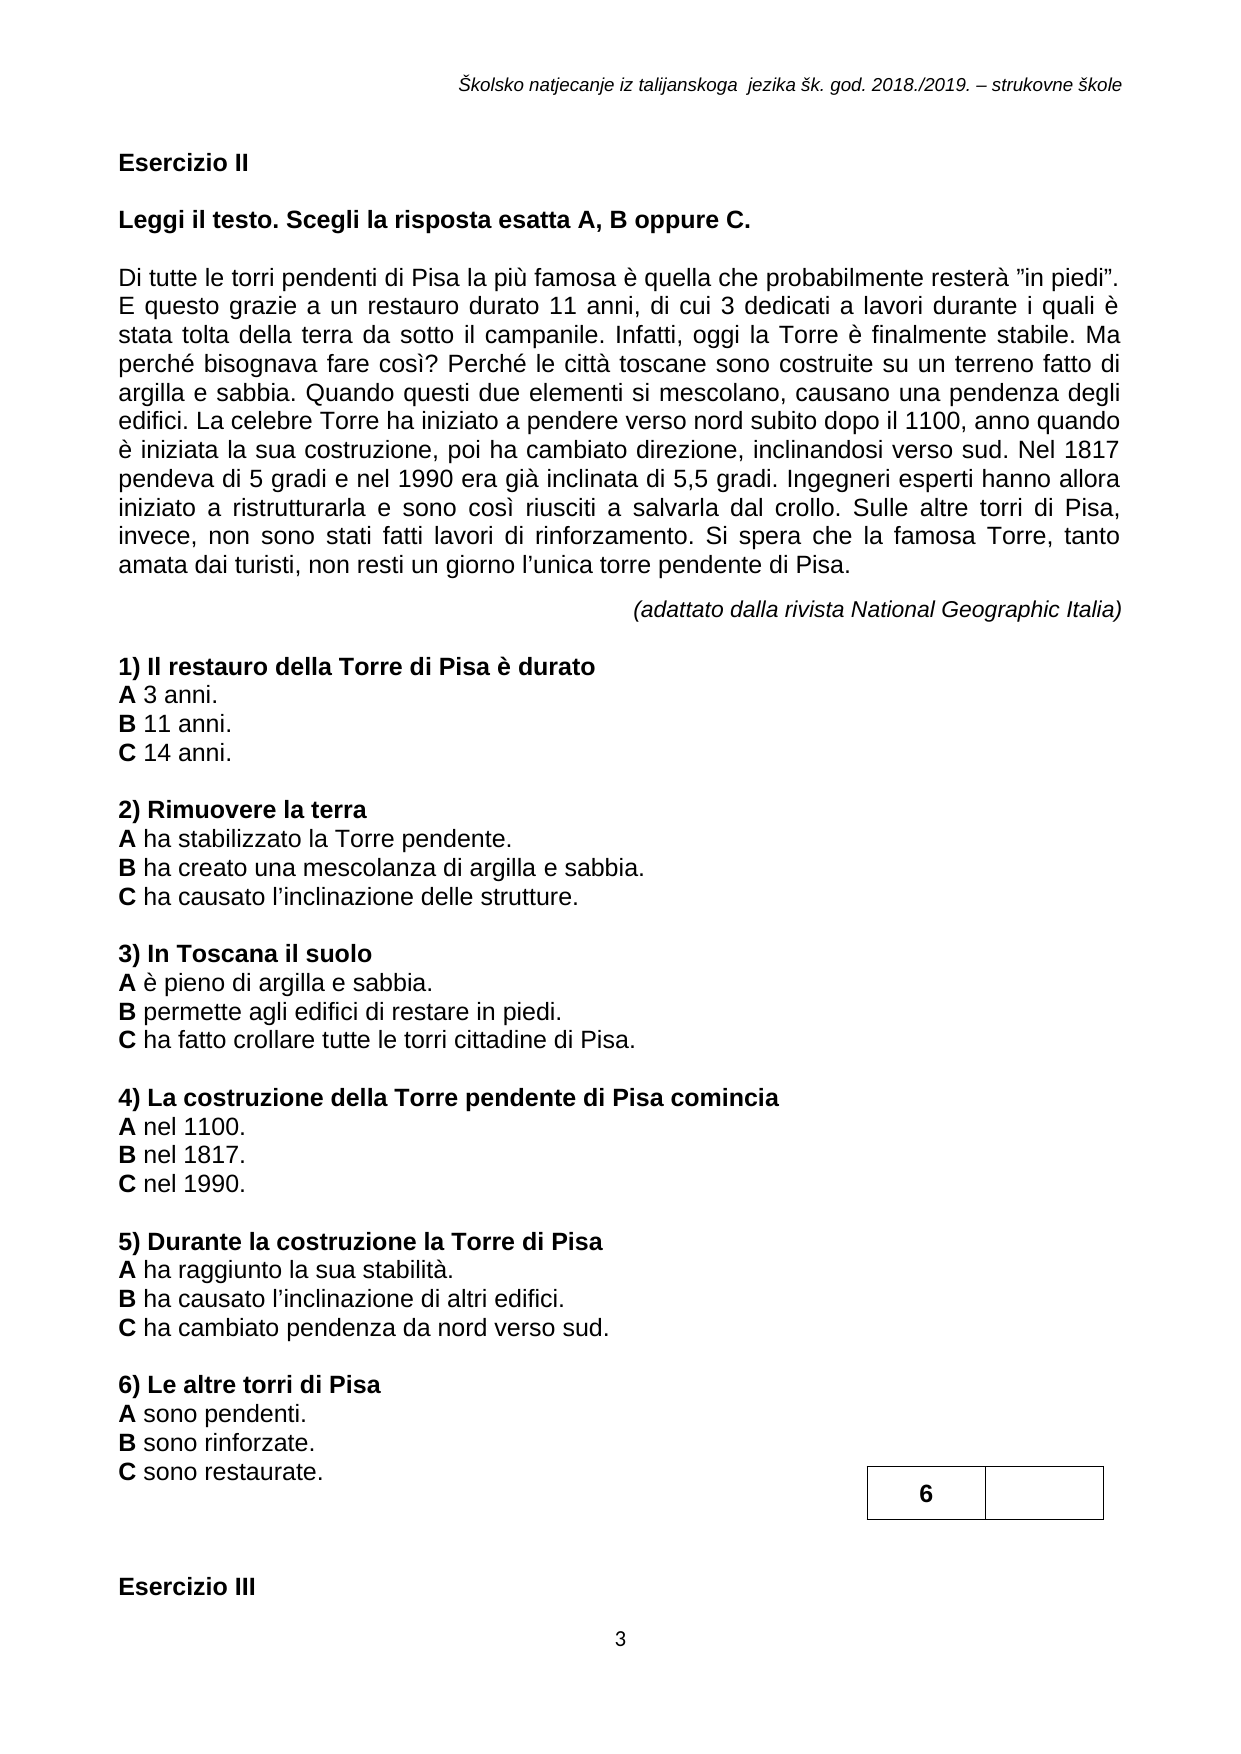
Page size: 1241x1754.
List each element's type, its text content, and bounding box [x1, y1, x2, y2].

text 6) Le altre torri di Pisa [118, 1370, 1122, 1399]
text 2) Rimuovere la terra [118, 795, 1122, 824]
text C sono restaurate. [118, 1457, 1122, 1485]
text B ha causato l’inclinazione di altri edifici. [118, 1284, 1122, 1313]
text B permette agli edifici di restare in piedi. [118, 997, 1122, 1025]
text Esercizio III [118, 1572, 1122, 1600]
text A ha stabilizzato la Torre pendente. [118, 824, 1122, 853]
text A è pieno di argilla e sabbia. [118, 968, 1122, 997]
text Esercizio II [118, 148, 1122, 176]
text A ha raggiunto la sua stabilità. [118, 1255, 1122, 1284]
text C ha fatto crollare tutte le torri cittadine di Pisa. [118, 1025, 1122, 1054]
text B nel 1817. [118, 1140, 1122, 1169]
text 3) In Toscana il suolo [118, 939, 1122, 968]
text (adattato dalla rivista National Geographic Italia) [118, 596, 1122, 622]
text B sono rinforzate. [118, 1428, 1122, 1457]
text 5) Durante la costruzione la Torre di Pisa [118, 1227, 1122, 1255]
text Di tutte le torri pendenti di Pisa la più famosa è quella che probabilmente resterà ”in piedi”. E questo grazie a un restauro durato 11 anni, di cui 3 dedicati a lavori durante i quali è stata tolta della terra da sotto il campanile. Infatti, oggi la Torre è finalmente stabile. Ma perché bisognava fare così? Perché le città toscane sono costruite su un terreno fatto di argilla e sabbia. Quando questi due elementi si mescolano, causano una pendenza degli edifici. La celebre Torre ha iniziato a pendere verso nord subito dopo il 1100, anno quando è iniziata la sua costruzione, poi ha cambiato direzione, inclinandosi verso sud. Nel 1817 pendeva di 5 gradi e nel 1990 era già inclinata di 5,5 gradi. Ingegneri esperti hanno allora iniziato a ristrutturarla e sono così riusciti a salvarla dal crollo. Sulle altre torri di Pisa, invece, non sono stati fatti lavori di rinforzamento. Si spera che la famosa Torre, tanto amata dai turisti, non resti un giorno l’unica torre pendente di Pisa. [118, 263, 1122, 579]
text C nel 1990. [118, 1169, 1122, 1198]
text A 3 anni. [118, 680, 1122, 709]
text 1) Il restauro della Torre di Pisa è durato [118, 652, 1122, 680]
text A sono pendenti. [118, 1399, 1122, 1428]
text B 11 anni. [118, 709, 1122, 738]
text 4) La costruzione della Torre pendente di Pisa comincia [118, 1083, 1122, 1112]
table_header [986, 1467, 1103, 1519]
text B ha creato una mescolanza di argilla e sabbia. [118, 853, 1122, 882]
text Leggi il testo. Scegli la risposta esatta A, B oppure C. [118, 205, 1122, 234]
text C ha causato l’inclinazione delle strutture. [118, 882, 1122, 910]
text A nel 1100. [118, 1112, 1122, 1140]
table_header 6 [868, 1467, 985, 1519]
text C ha cambiato pendenza da nord verso sud. [118, 1313, 1122, 1342]
text C 14 anni. [118, 738, 1122, 767]
